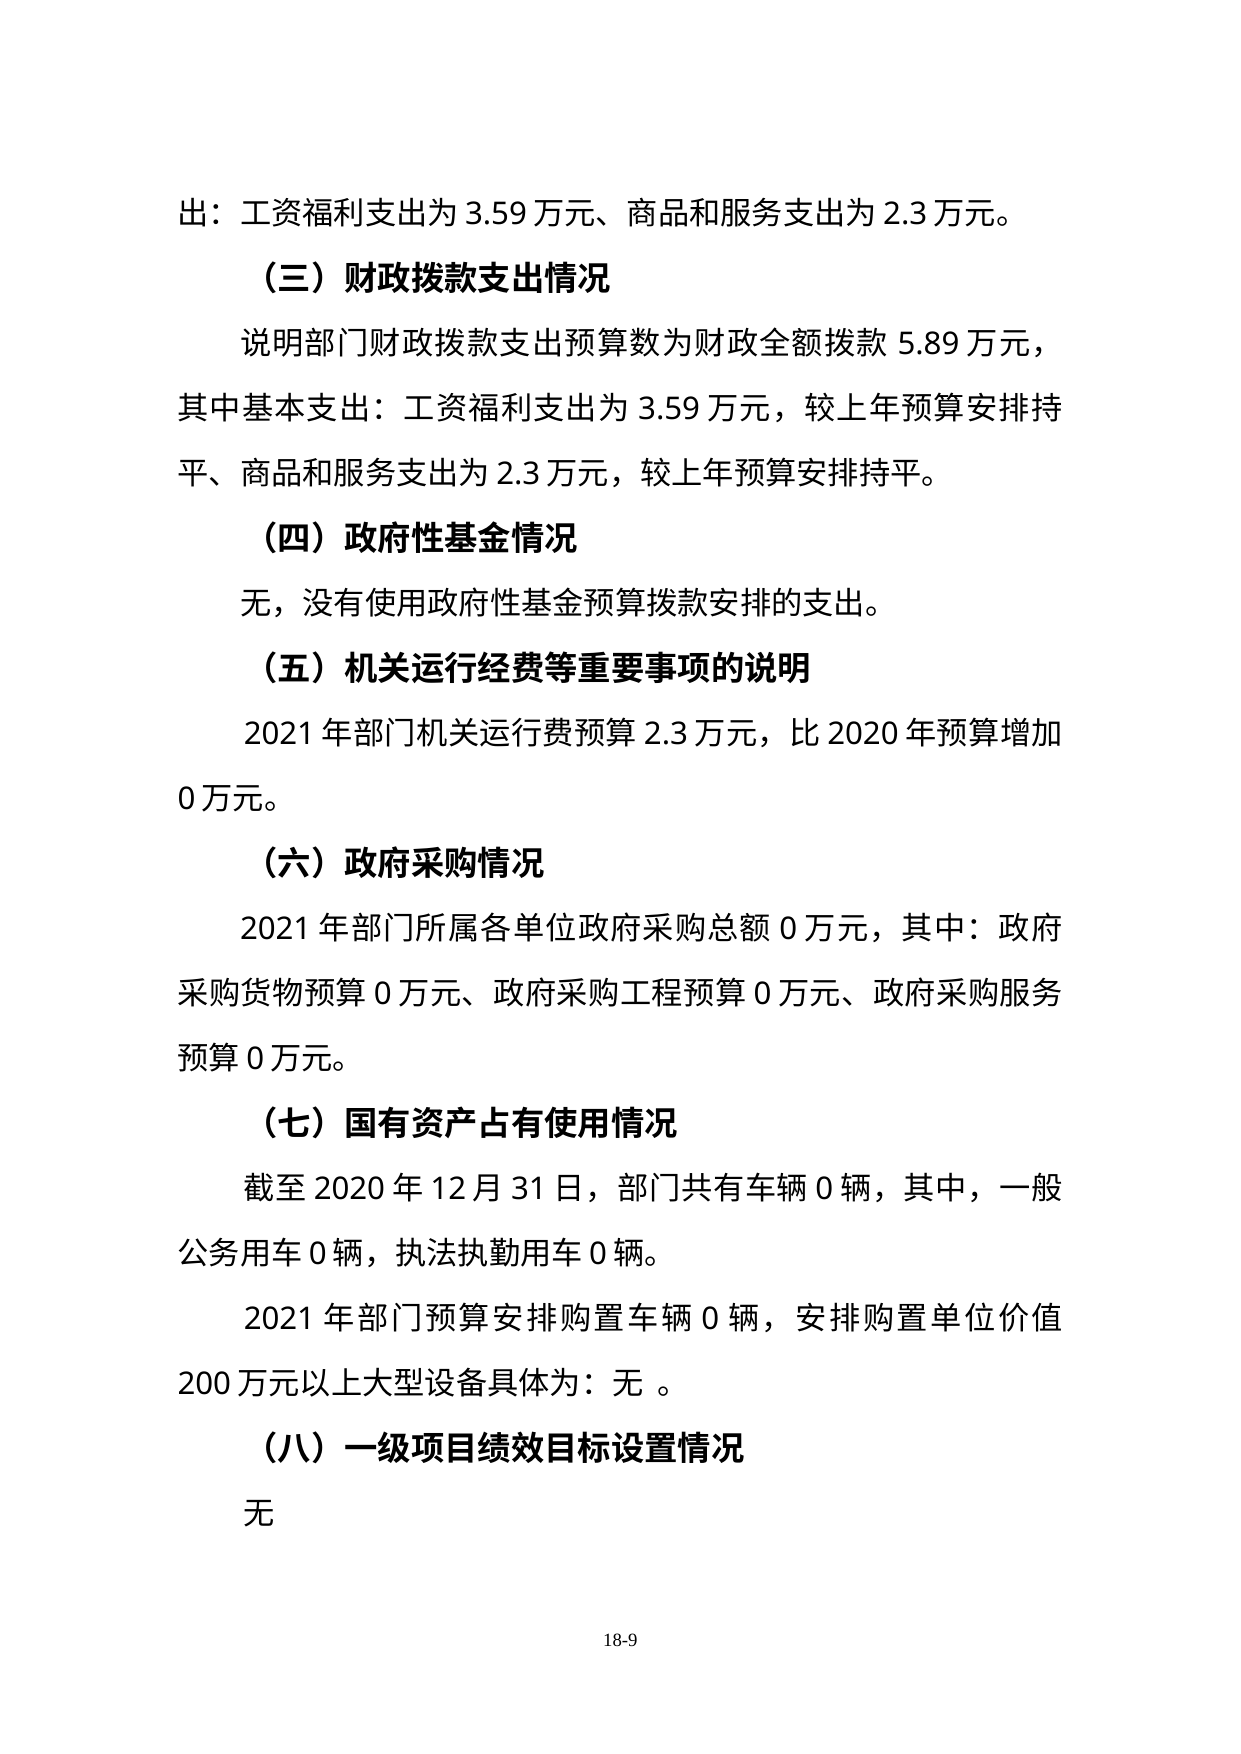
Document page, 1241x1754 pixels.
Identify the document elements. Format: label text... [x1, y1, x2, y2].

text （六）政府采购情况 [177, 828, 1063, 893]
text （八）一级项目绩效目标设置情况 [177, 1413, 1063, 1478]
text 2021年部门机关运行费预算2.3万元，比2020年预算增加0万元。 [177, 698, 1063, 828]
text 无 [177, 1478, 1063, 1543]
text （五）机关运行经费等重要事项的说明 [177, 633, 1063, 698]
text （四）政府性基金情况 [177, 503, 1063, 568]
text 说明部门财政拨款支出预算数为财政全额拨款5.89万元，其中基本支出：工资福利支出为3.59万元，较上年预算安排持平、商品和服务支出为2.3万元，较上年预算安排持平。 [177, 308, 1063, 503]
text 无，没有使用政府性基金预算拨款安排的支出。 [177, 568, 1063, 633]
text 2021年部门所属各单位政府采购总额0万元，其中：政府采购货物预算0万元、政府采购工程预算0万元、政府采购服务预算0万元。 [177, 893, 1063, 1088]
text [177, 178, 1063, 243]
text 2021年部门预算安排购置车辆0辆，安排购置单位价值200万元以上大型设备具体为：无 。 [177, 1283, 1063, 1413]
text 截至2020年12月31日，部门共有车辆0辆，其中，一般公务用车0辆，执法执勤用车0辆。 [177, 1153, 1063, 1283]
text （三）财政拨款支出情况 [177, 243, 1063, 308]
text （七）国有资产占有使用情况 [177, 1088, 1063, 1153]
